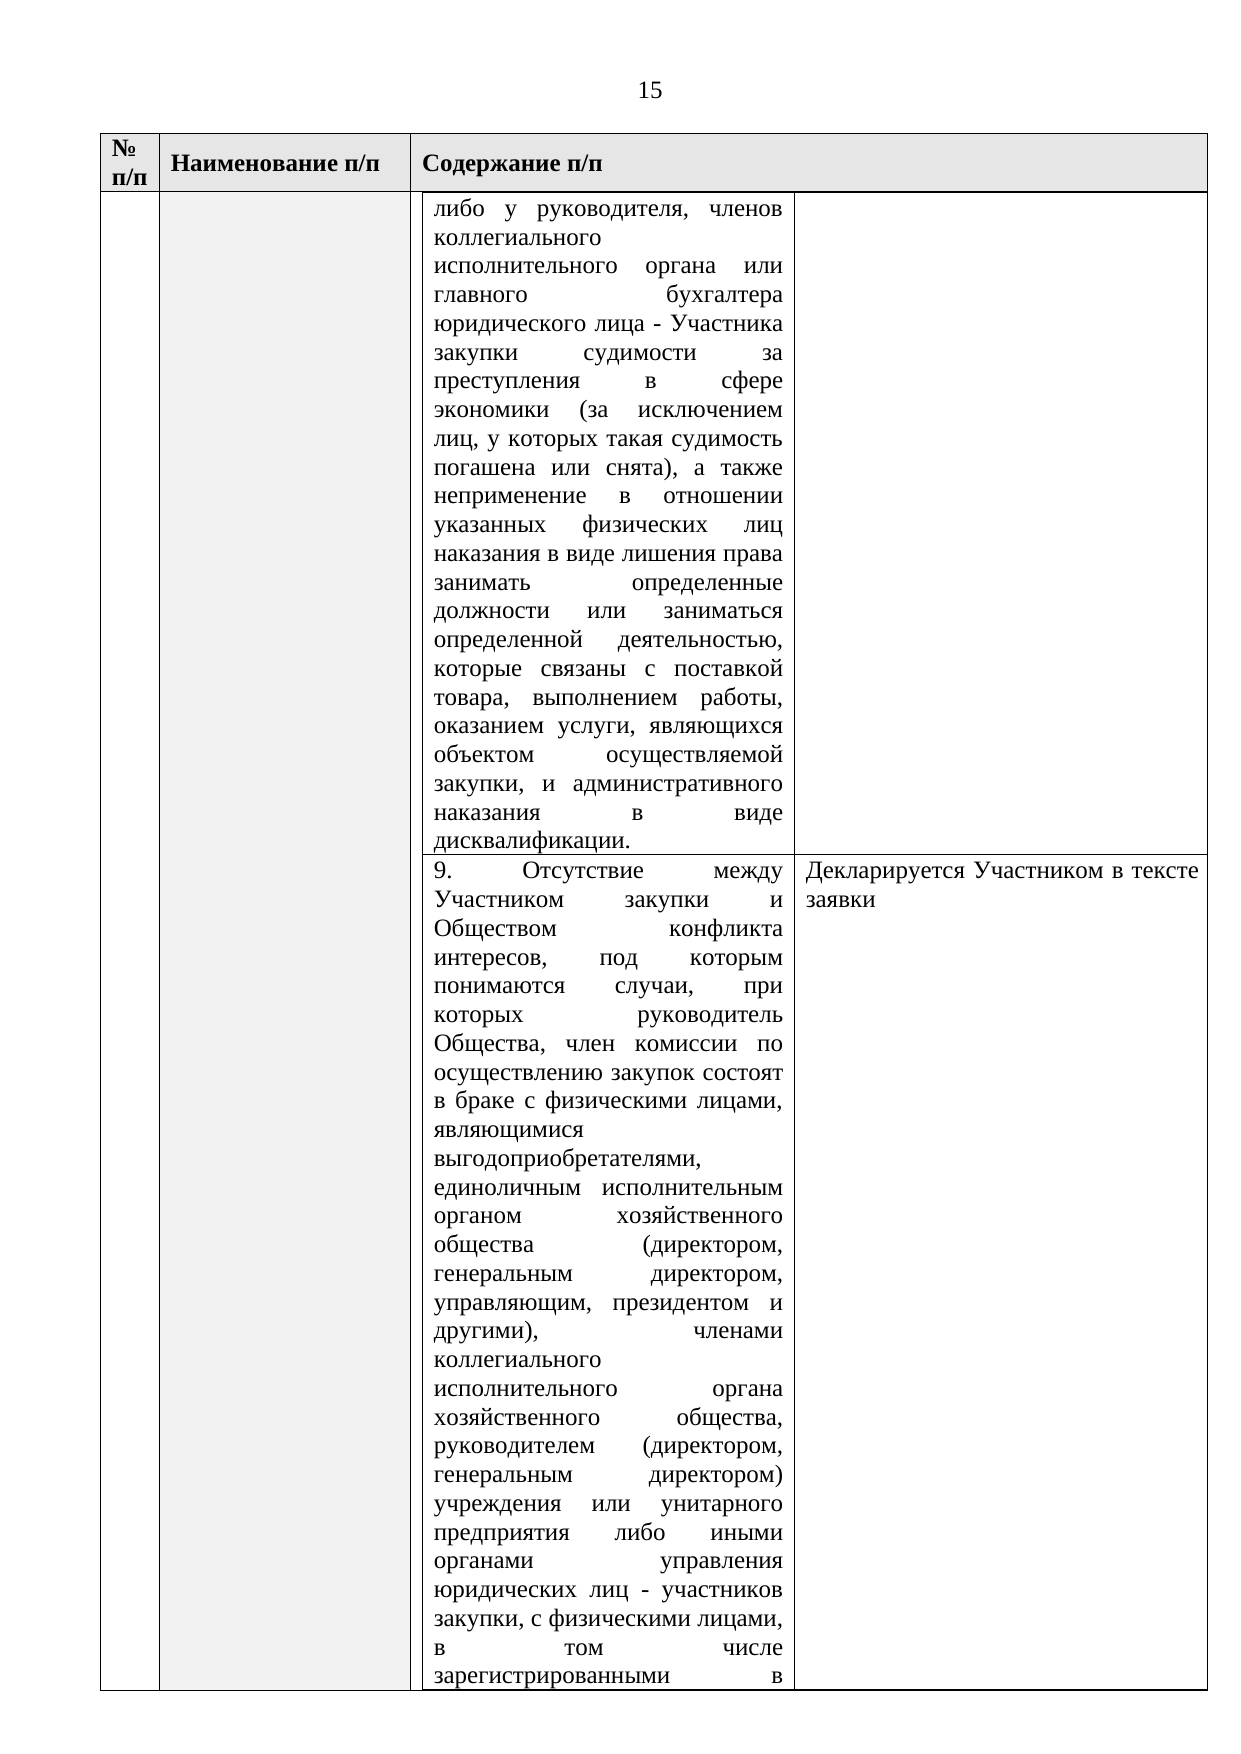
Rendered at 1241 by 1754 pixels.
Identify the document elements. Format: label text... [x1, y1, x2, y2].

table_header Содержание п/п [411, 134, 1207, 191]
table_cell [795, 193, 1207, 854]
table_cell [411, 192, 422, 1690]
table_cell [160, 192, 410, 1690]
table_header Наименование п/п [160, 134, 410, 191]
table_cell [101, 192, 159, 1690]
table_header № п/п [101, 134, 159, 191]
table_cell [423, 193, 794, 854]
